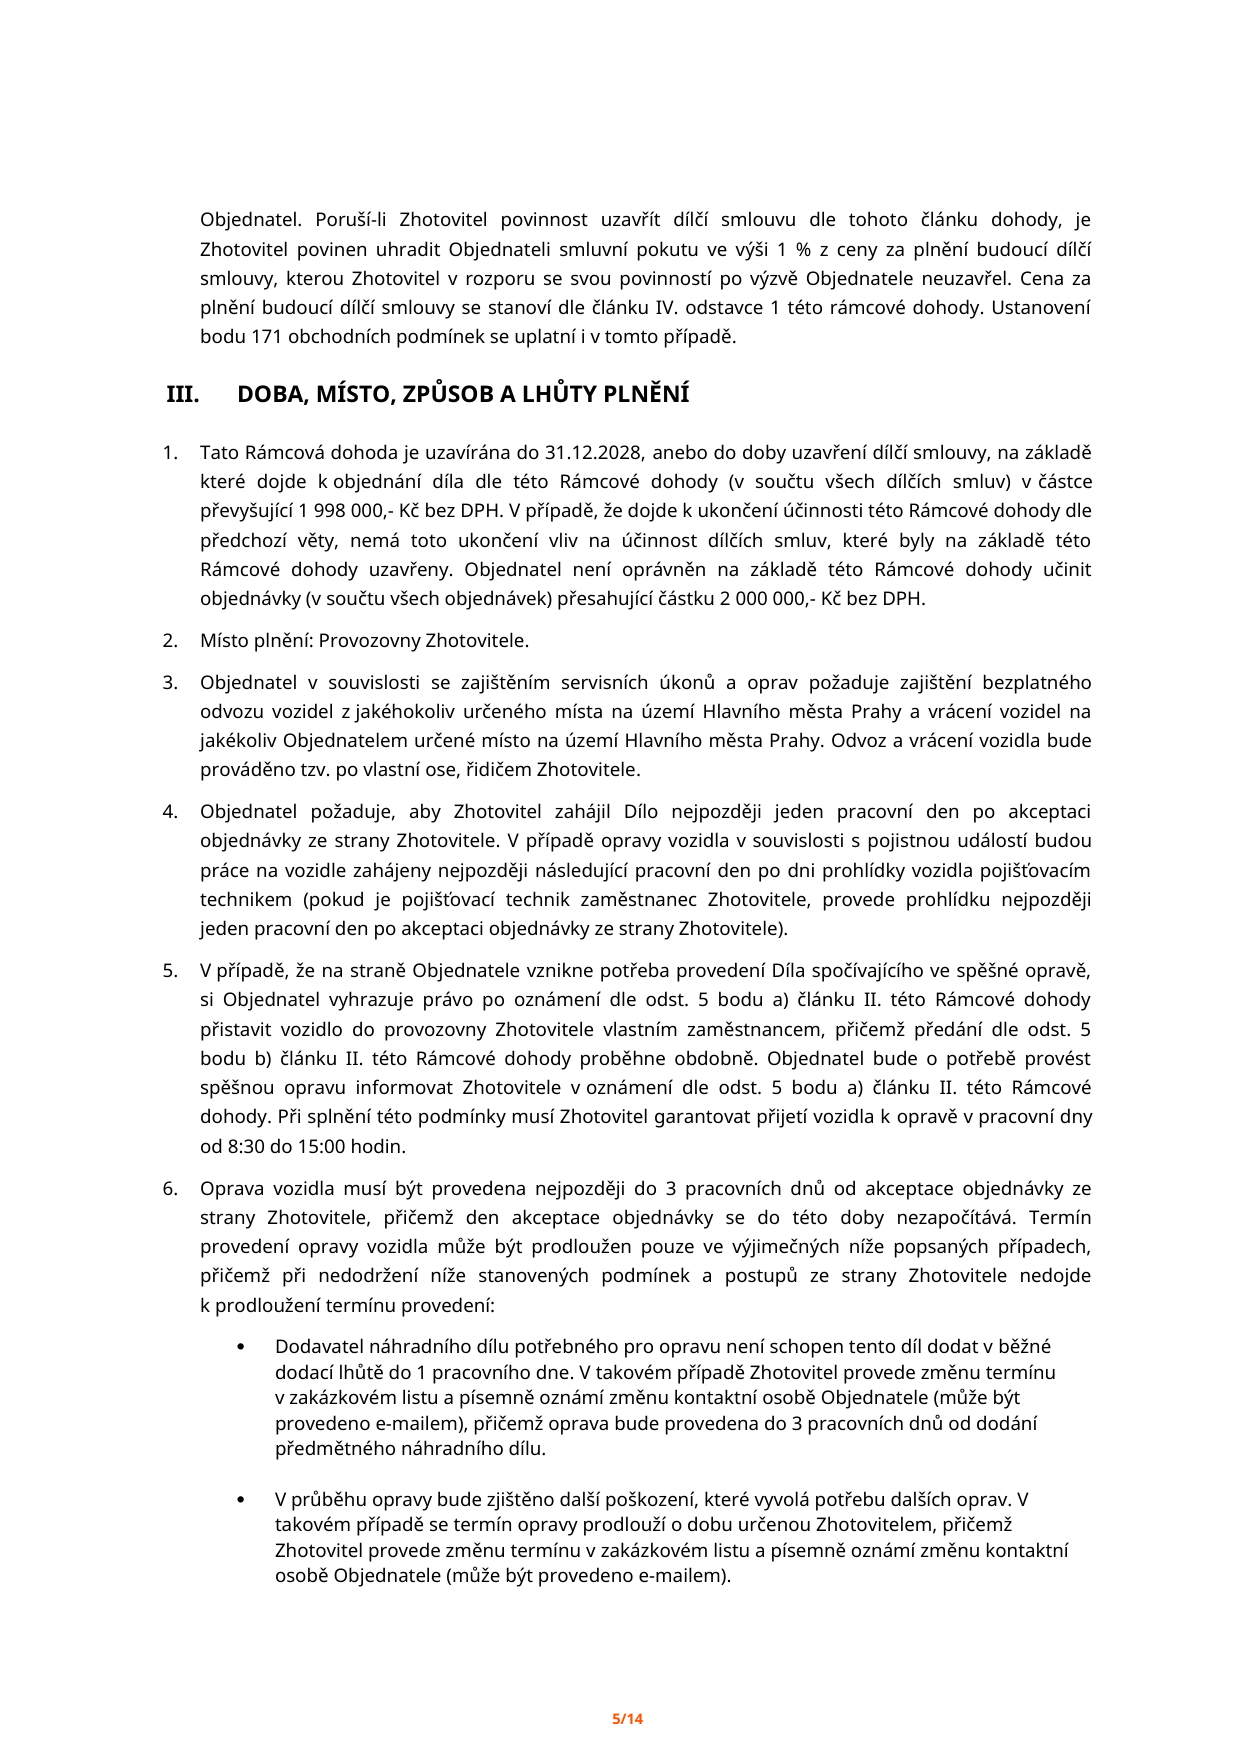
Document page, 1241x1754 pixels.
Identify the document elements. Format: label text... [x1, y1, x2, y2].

text V případě, že na straně Objednatele vznikne potřeba provedení Díla spočívajícího ve spěšné opravě, si Objednatel vyhrazuje právo po oznámení dle odst. 5 bodu a) článku II. této Rámcové dohody přistavit vozidlo do provozovny Zhotovitele vlastním zaměstnancem, přičemž předání dle odst. 5 bodu b) článku II. této Rámcové dohody proběhne obdobně. Objednatel bude o potřebě provést spěšnou opravu informovat Zhotovitele v oznámení dle odst. 5 bodu a) článku II. této Rámcové dohody. Při splnění této podmínky musí Zhotovitel garantovat přijetí vozidla k opravě v pracovní dny od 8:30 do 15:00 hodin. [162, 957, 1093, 1158]
text Objednatel požaduje, aby Zhotovitel zahájil Dílo nejpozději jeden pracovní den po akceptaci objednávky ze strany Zhotovitele. V případě opravy vozidla v souvislosti s pojistnou událostí budou práce na vozidle zahájeny nejpozději následující pracovní den po dni prohlídky vozidla pojišťovacím technikem (pokud je pojišťovací technik zaměstnanec Zhotovitele, provede prohlídku nejpozději jeden pracovní den po akceptaci objednávky ze strany Zhotovitele). [162, 798, 1093, 941]
list V průběhu opravy bude zjištěno další poškození, které vyvolá potřebu dalších oprav. V takovém případě se termín opravy prodlouží o dobu určenou Zhotovitelem, přičemž Zhotovitel provede změnu termínu v zakázkovém listu a písemně oznámí změnu kontaktní osobě Objednatele (může být provedeno e-mailem). [237, 1486, 1093, 1588]
list DOBA, MÍSTO, ZPŮSOB A LHŮTY PLNĚNÍ [200, 378, 1093, 409]
text Oprava vozidla musí být provedena nejpozději do 3 pracovních dnů od akceptace objednávky ze strany Zhotovitele, přičemž den akceptace objednávky se do této doby nezapočítává. Termín provedení opravy vozidla může být prodloužen pouze ve výjimečných níže popsaných případech, přičemž při nedodržení níže stanovených podmínek a postupů ze strany Zhotovitele nedojde k prodloužení termínu provedení: [162, 1175, 1093, 1317]
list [162, 207, 1093, 349]
text Tato Rámcová dohoda je uzavírána do 31.12.2028, anebo do doby uzavření dílčí smlouvy, na základě které dojde k objednání díla dle této Rámcové dohody (v součtu všech dílčích smluv) v částce převyšující 1 998 000,- Kč bez DPH. V případě, že dojde k ukončení účinnosti této Rámcové dohody dle předchozí věty, nemá toto ukončení vliv na účinnost dílčích smluv, které byly na základě této Rámcové dohody uzavřeny. Objednatel není oprávněn na základě této Rámcové dohody učinit objednávky (v součtu všech objednávek) přesahující částku 2 000 000,- Kč bez DPH. [162, 439, 1093, 611]
text Objednatel v souvislosti se zajištěním servisních úkonů a oprav požaduje zajištění bezplatného odvozu vozidel z jakéhokoliv určeného místa na území Hlavního města Prahy a vrácení vozidel na jakékoliv Objednatelem určené místo na území Hlavního města Prahy. Odvoz a vrácení vozidla bude prováděno tzv. po vlastní ose, řidičem Zhotovitele. [162, 669, 1093, 782]
list Dodavatel náhradního dílu potřebného pro opravu není schopen tento díl dodat v běžné dodací lhůtě do 1 pracovního dne. V takovém případě Zhotovitel provede změnu termínu v zakázkovém listu a písemně oznámí změnu kontaktní osobě Objednatele (může být provedeno e-mailem), přičemž oprava bude provedena do 3 pracovních dnů od dodání předmětného náhradního dílu. [237, 1334, 1093, 1461]
text Místo plnění: Provozovny Zhotovitele. [162, 627, 1093, 653]
